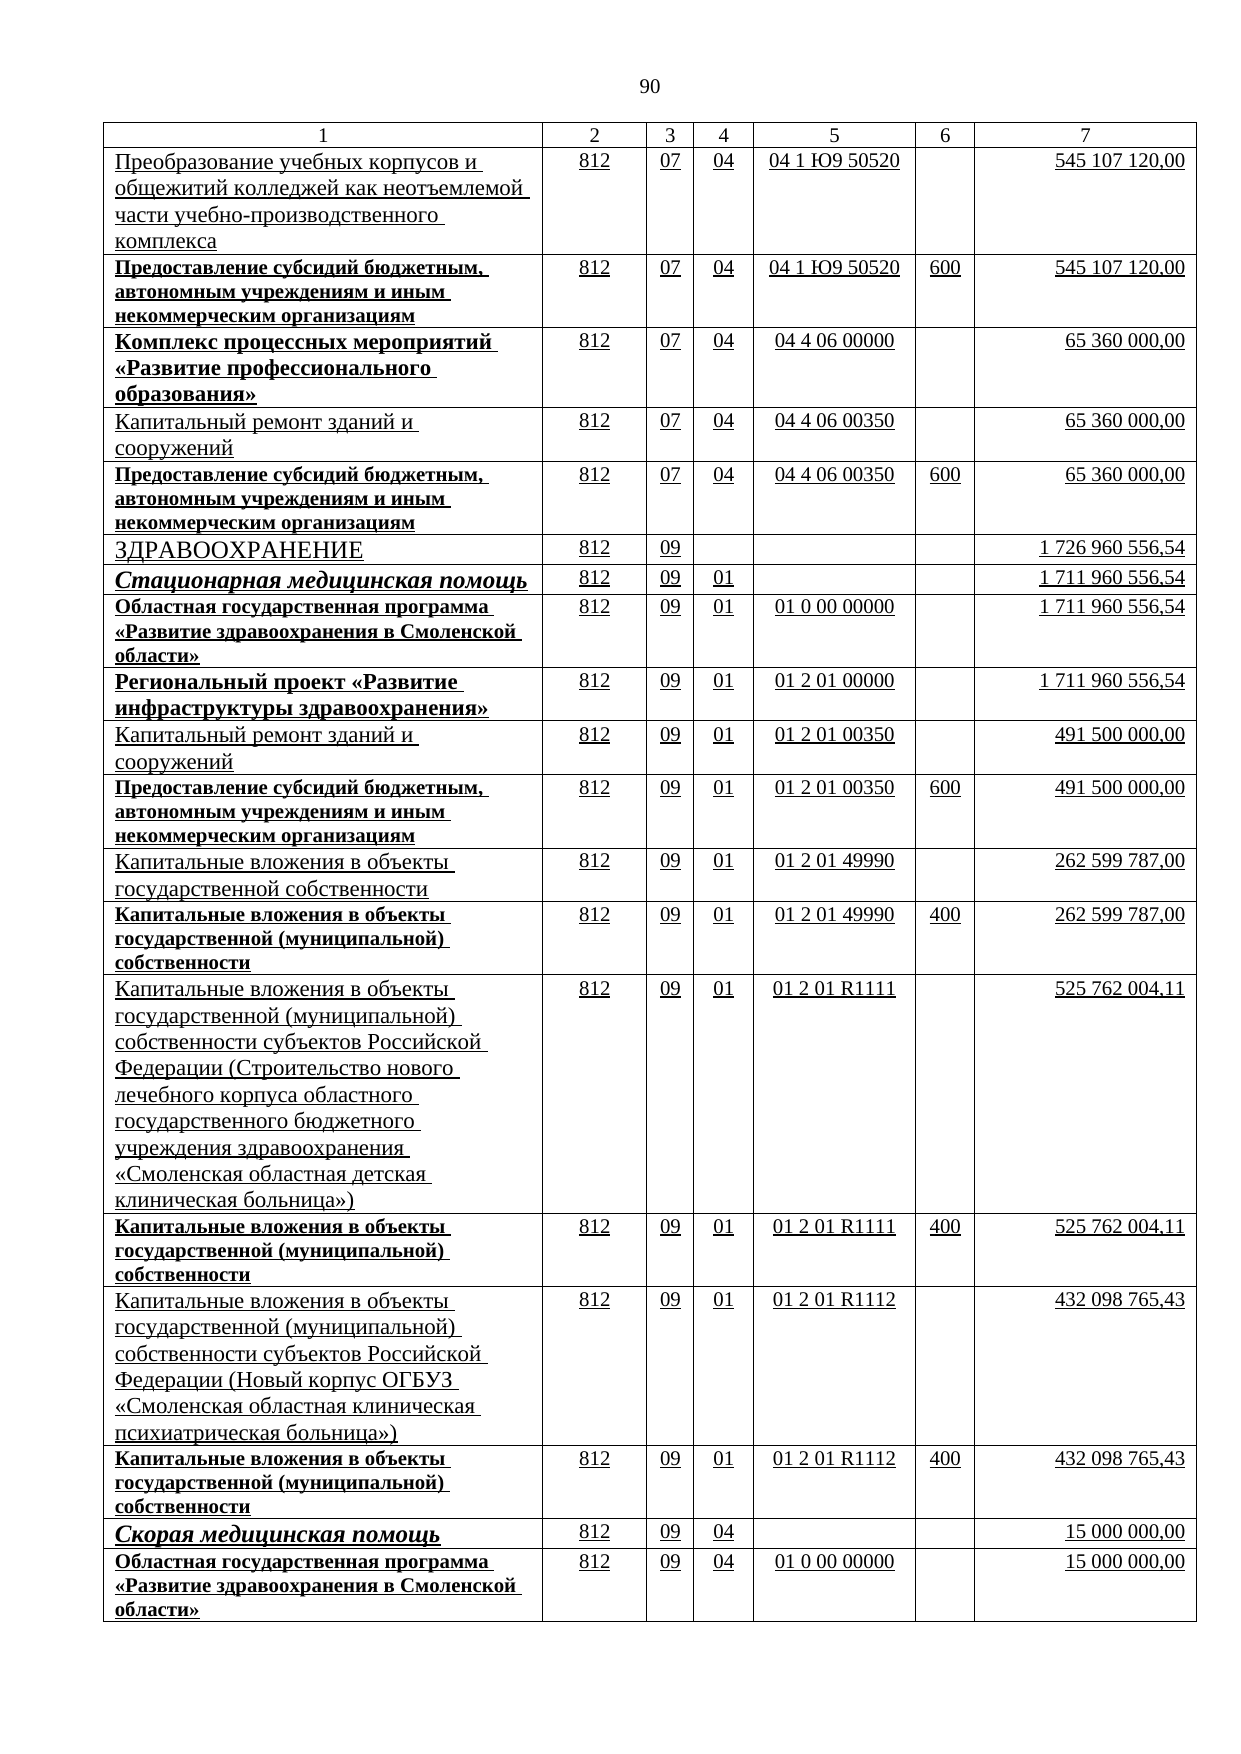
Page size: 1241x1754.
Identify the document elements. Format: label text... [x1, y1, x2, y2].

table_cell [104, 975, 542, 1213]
table_header 5 [754, 123, 915, 147]
table_header 6 [916, 123, 974, 147]
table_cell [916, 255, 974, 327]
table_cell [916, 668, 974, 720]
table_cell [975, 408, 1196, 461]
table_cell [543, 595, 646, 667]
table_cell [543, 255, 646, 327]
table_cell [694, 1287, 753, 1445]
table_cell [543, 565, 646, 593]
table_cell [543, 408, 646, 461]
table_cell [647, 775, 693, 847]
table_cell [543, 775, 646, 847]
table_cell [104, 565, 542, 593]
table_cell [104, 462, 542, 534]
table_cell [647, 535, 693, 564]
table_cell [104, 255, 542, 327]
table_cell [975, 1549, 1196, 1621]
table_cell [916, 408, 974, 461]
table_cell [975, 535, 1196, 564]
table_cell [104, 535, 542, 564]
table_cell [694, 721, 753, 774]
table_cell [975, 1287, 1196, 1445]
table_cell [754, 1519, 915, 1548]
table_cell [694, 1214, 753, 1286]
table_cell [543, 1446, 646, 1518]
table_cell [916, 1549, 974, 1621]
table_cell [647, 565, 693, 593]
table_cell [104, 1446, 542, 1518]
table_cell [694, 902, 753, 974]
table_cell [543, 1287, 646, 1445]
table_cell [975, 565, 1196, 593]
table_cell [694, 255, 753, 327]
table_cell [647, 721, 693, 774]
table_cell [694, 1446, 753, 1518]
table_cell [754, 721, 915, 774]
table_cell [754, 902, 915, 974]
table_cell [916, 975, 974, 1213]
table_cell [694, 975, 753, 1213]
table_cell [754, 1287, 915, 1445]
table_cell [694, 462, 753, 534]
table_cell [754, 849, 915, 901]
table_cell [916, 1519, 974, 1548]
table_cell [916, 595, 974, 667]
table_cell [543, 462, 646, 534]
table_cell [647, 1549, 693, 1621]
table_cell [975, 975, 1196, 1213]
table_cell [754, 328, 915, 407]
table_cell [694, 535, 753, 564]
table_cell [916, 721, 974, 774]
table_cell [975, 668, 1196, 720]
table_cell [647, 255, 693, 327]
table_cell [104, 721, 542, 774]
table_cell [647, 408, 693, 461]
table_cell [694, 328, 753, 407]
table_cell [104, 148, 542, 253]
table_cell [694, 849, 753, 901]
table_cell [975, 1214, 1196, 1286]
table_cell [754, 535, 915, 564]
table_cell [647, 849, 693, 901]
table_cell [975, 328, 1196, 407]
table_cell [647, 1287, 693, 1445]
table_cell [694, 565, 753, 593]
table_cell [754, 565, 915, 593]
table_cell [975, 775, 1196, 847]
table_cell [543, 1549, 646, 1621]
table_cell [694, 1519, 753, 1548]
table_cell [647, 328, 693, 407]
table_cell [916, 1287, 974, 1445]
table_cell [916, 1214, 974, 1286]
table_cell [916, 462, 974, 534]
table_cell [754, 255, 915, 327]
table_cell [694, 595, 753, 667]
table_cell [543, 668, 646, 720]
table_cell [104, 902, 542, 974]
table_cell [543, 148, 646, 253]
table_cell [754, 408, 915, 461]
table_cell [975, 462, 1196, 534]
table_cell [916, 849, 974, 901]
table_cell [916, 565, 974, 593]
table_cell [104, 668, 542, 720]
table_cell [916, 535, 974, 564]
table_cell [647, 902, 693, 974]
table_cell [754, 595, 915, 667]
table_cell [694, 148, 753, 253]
table_header 2 [543, 123, 646, 147]
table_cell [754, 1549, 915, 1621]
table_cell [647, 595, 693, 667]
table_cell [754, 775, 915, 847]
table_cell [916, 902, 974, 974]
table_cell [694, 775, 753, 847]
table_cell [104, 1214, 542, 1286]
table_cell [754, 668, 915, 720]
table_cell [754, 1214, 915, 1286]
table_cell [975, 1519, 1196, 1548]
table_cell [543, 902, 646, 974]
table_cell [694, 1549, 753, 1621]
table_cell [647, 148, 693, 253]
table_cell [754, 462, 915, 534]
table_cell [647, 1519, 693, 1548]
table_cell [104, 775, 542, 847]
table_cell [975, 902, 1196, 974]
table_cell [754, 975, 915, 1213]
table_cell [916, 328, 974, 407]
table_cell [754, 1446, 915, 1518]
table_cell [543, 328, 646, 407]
table_header 7 [975, 123, 1196, 147]
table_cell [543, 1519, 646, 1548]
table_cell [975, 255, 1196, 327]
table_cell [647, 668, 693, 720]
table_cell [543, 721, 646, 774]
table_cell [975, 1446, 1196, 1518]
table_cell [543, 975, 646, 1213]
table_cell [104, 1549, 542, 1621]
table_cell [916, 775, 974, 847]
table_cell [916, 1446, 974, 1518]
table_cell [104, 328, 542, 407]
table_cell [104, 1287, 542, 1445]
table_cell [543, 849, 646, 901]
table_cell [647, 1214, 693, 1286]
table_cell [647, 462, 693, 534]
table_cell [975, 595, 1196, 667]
table_header 4 [694, 123, 753, 147]
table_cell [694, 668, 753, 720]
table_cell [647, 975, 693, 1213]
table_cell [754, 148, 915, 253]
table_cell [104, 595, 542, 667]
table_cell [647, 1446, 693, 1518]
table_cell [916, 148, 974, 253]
table_header 3 [647, 123, 693, 147]
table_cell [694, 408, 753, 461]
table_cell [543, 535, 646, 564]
table_header 1 [104, 123, 542, 147]
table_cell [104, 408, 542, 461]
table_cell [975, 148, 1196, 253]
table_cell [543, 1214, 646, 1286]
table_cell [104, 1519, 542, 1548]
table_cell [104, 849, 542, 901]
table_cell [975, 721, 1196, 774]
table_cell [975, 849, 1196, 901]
